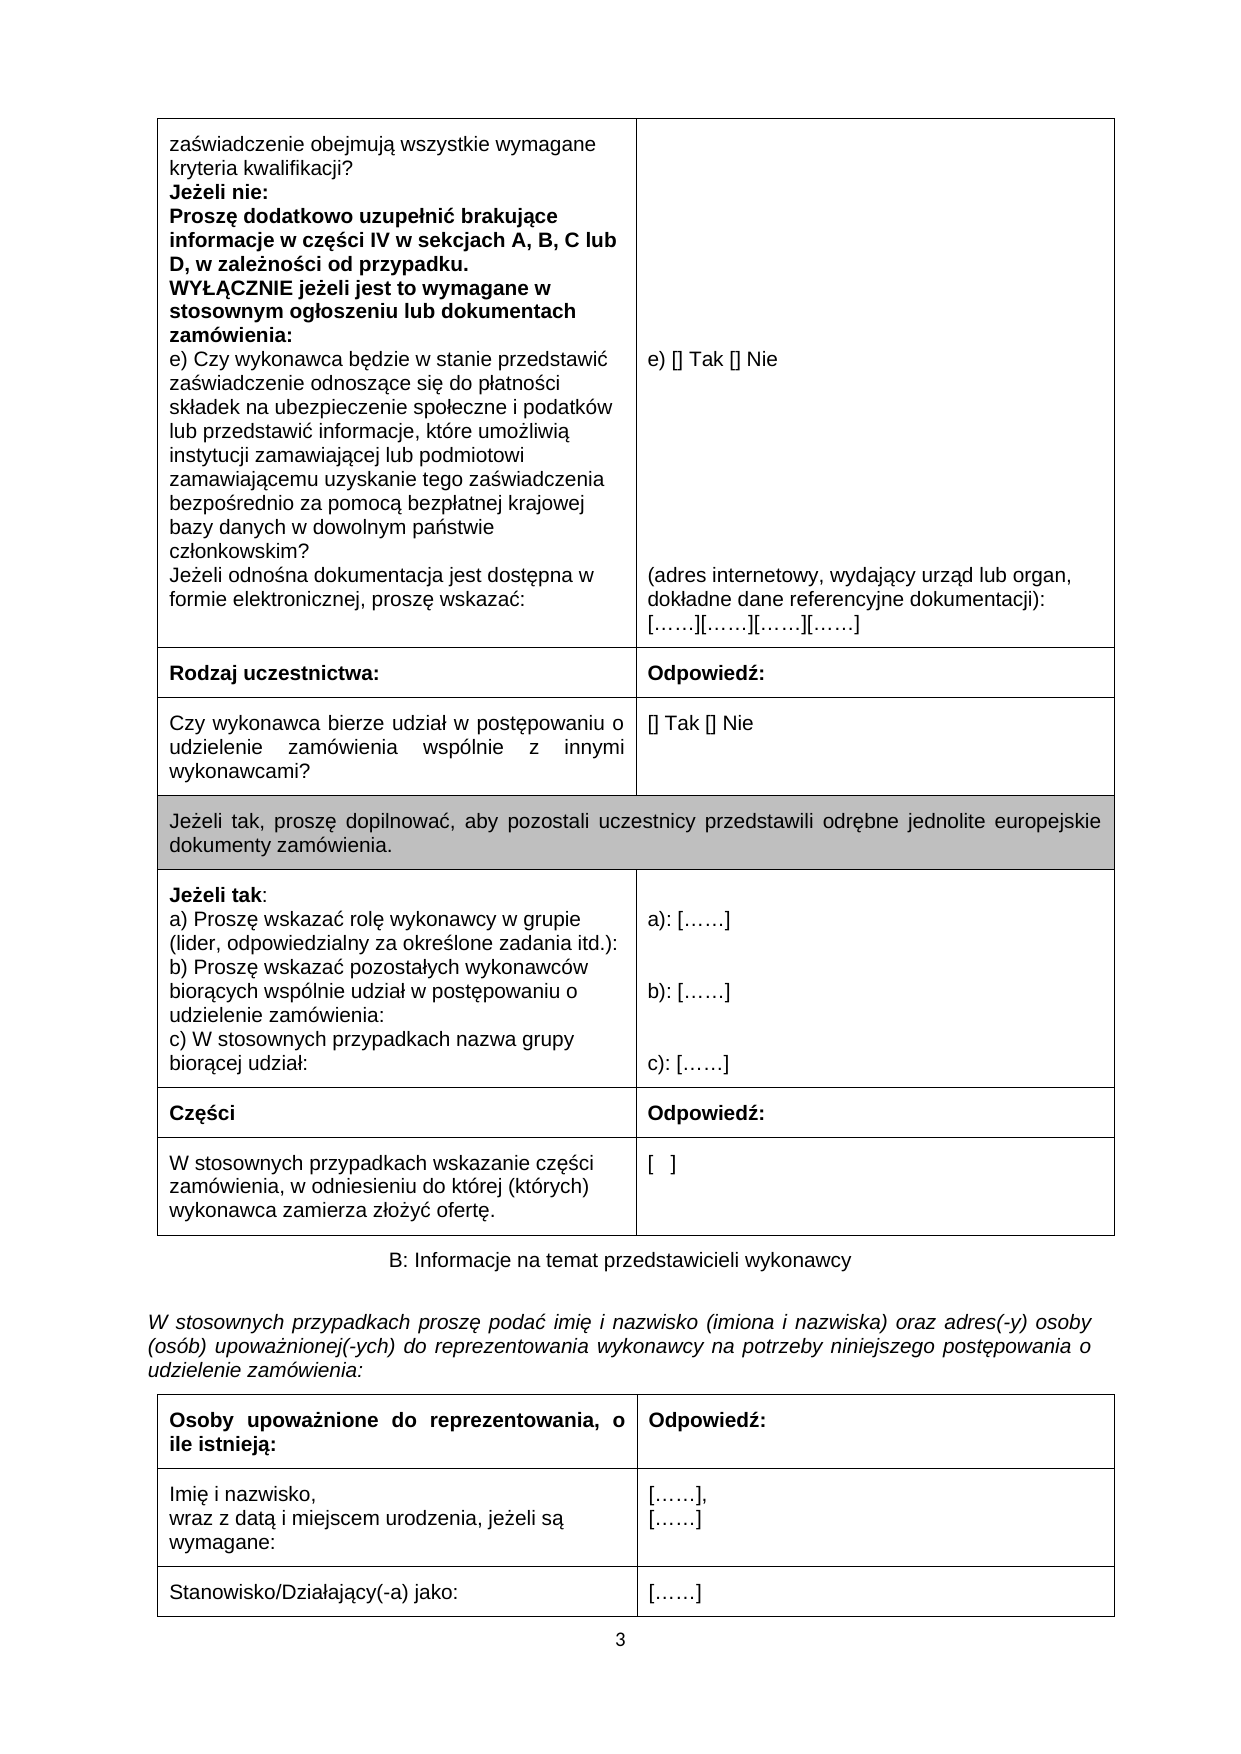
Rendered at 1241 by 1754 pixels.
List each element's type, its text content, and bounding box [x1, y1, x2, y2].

table_header Odpowiedź: [638, 1395, 1114, 1468]
table_cell Części [158, 1088, 636, 1137]
table_cell [ ] [637, 1138, 1114, 1235]
table_cell Jeżeli tak: a) Proszę wskazać rolę wykonawcy w grupie (lider, odpowiedzialny za określone zadania itd.): b) Proszę wskazać pozostałych wykonawców biorących wspólnie udział w postępowaniu o udzielenie zamówienia: c) W stosownych przypadkach nazwa grupy biorącej udział: [158, 870, 636, 1087]
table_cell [637, 119, 1114, 647]
table_cell Stanowisko/Działający(-a) jako: [158, 1567, 637, 1616]
table_cell [……] [638, 1567, 1114, 1616]
table_cell a): [……] b): [……] c): [……] [637, 870, 1114, 1087]
table_cell [] Tak [] Nie [637, 698, 1114, 795]
table_cell Imię i nazwisko, wraz z datą i miejscem urodzenia, jeżeli są wymagane: [158, 1469, 637, 1566]
table_cell Odpowiedź: [637, 1088, 1114, 1137]
text W stosownych przypadkach proszę podać imię i nazwisko (imiona i nazwiska) oraz adres(-y) osoby (osób) upoważnionej(-ych) do reprezentowania wykonawcy na potrzeby niniejszego postępowania o udzielenie zamówienia: [148, 1310, 1093, 1382]
table_cell Odpowiedź: [637, 648, 1114, 697]
table_cell W stosownych przypadkach wskazanie części zamówienia, w odniesieniu do której (których) wykonawca zamierza złożyć ofertę. [158, 1138, 636, 1235]
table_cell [158, 119, 636, 647]
table_cell Rodzaj uczestnictwa: [158, 648, 636, 697]
table_header Osoby upoważnione do reprezentowania, o ile istnieją: [158, 1395, 637, 1468]
table_cell Jeżeli tak, proszę dopilnować, aby pozostali uczestnicy przedstawili odrębne jednolite europejskie dokumenty zamówienia. [158, 796, 1114, 869]
table_cell [……], [……] [638, 1469, 1114, 1566]
table_cell Czy wykonawca bierze udział w postępowaniu o udzielenie zamówienia wspólnie z innymi wykonawcami? [158, 698, 636, 795]
text B: Informacje na temat przedstawicieli wykonawcy [148, 1248, 1093, 1272]
